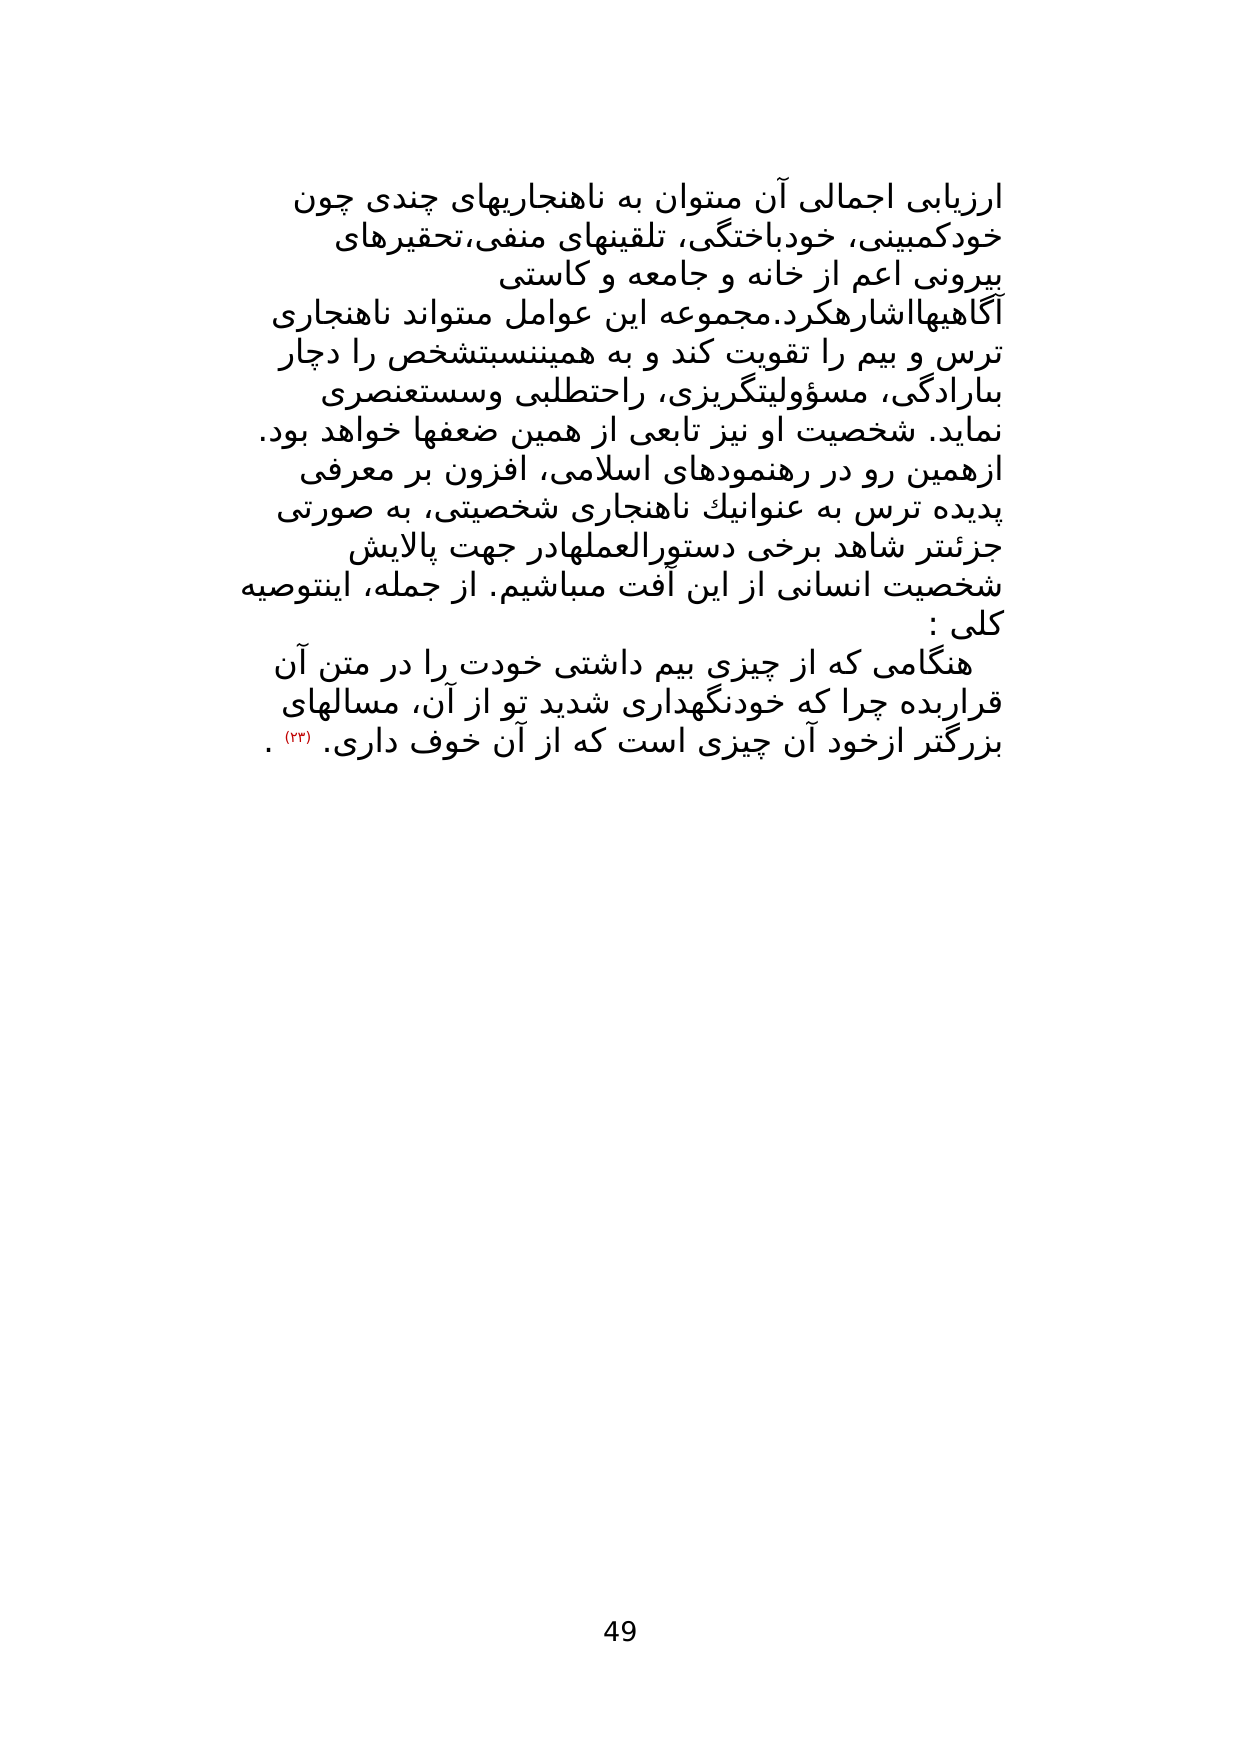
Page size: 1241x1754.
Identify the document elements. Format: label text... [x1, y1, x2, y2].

text هنگامى كه از چيزى بيم داشتى خودت را در متن آن قراربده چرا كه خودنگه‏دارى شديد تو از آن، مساله‏اى بزرگتر ازخود آن چيزى است كه از آن خوف دارى. (٢٣) . [236, 643, 1004, 760]
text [236, 177, 1004, 643]
